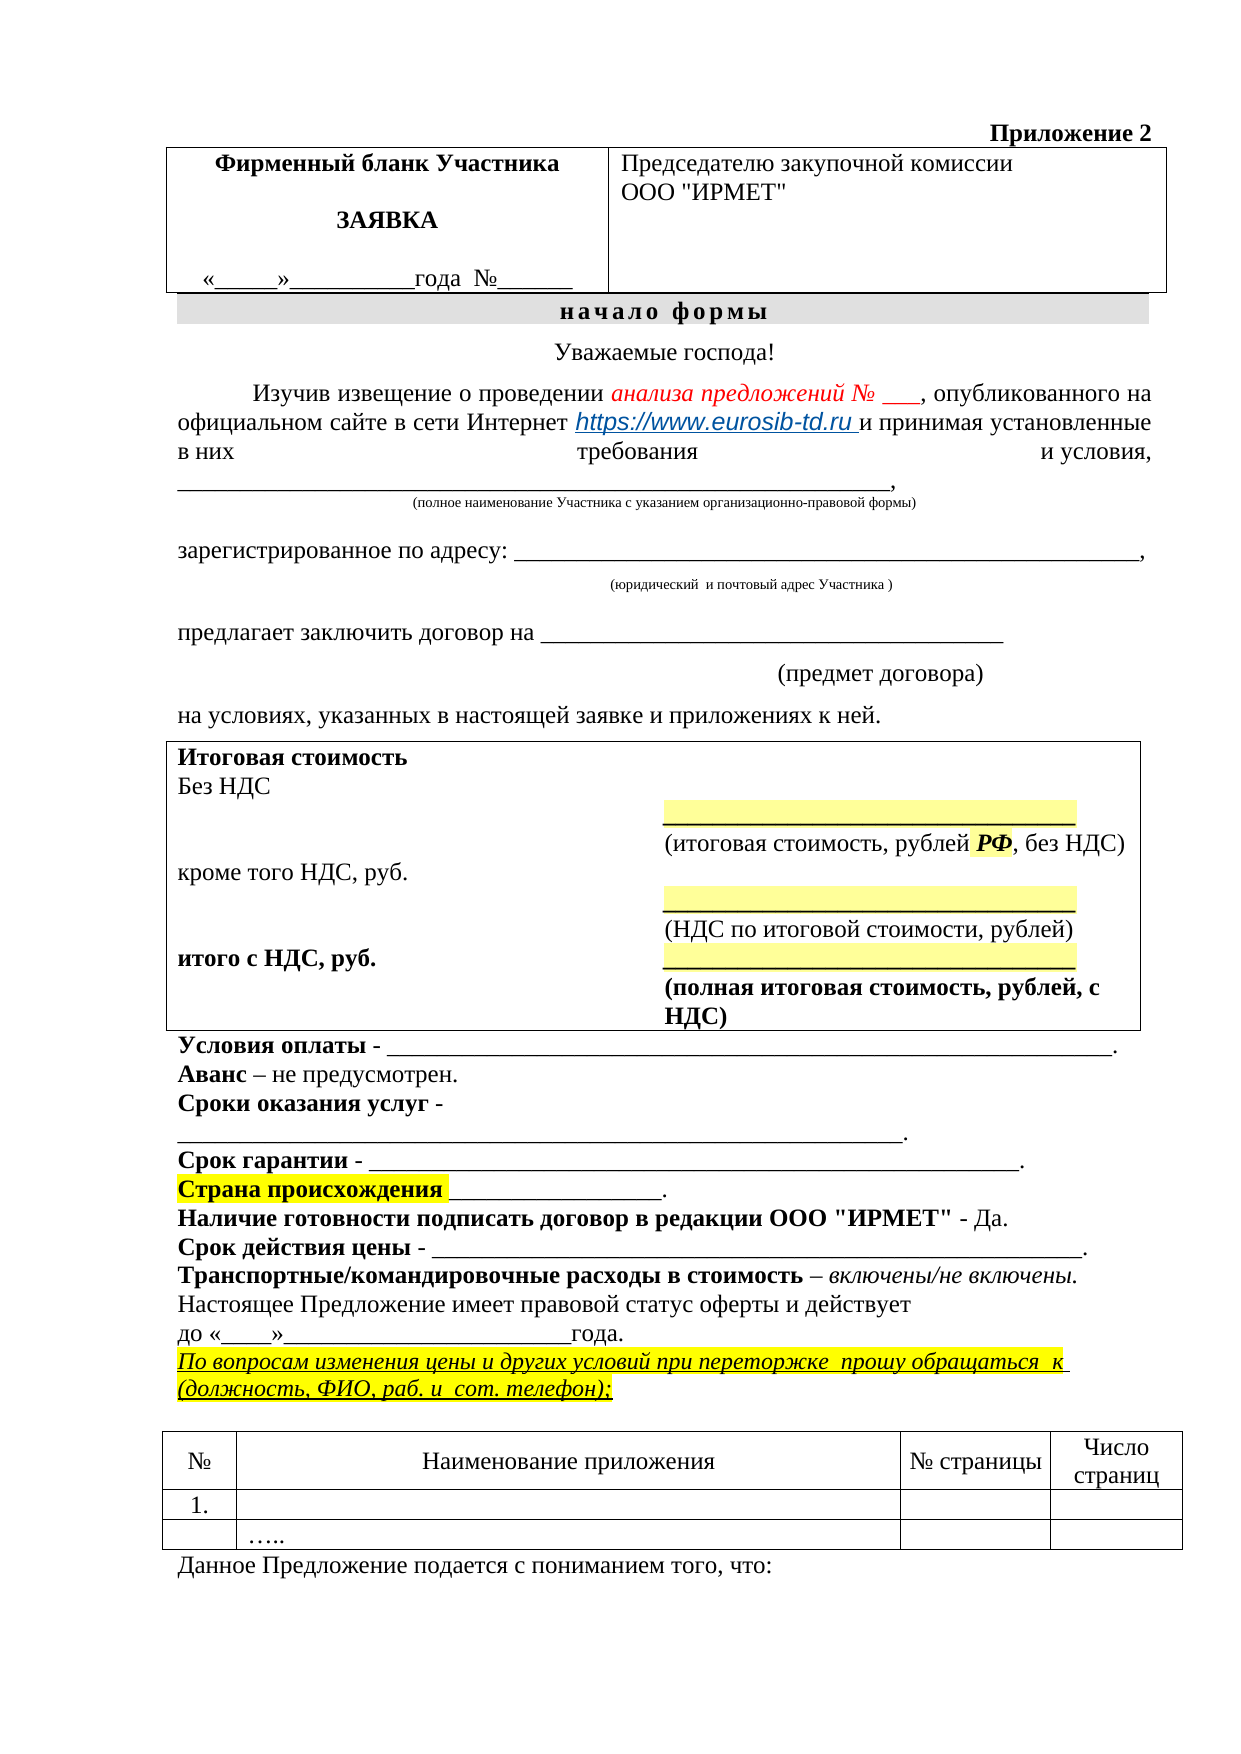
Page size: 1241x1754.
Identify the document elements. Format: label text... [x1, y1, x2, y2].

text Аванс – не предусмотрен. [177, 1059, 1152, 1088]
table_header № [163, 1432, 236, 1489]
text Срок действия цены - ____________________________________________________. [177, 1232, 1152, 1261]
table_header Наименование приложения [237, 1432, 900, 1489]
table_cell [163, 1520, 236, 1549]
table_cell ….. [237, 1520, 900, 1549]
text Наличие готовности подписать договор в редакции ООО "ИРМЕТ" - Да. [177, 1203, 1152, 1232]
text Транспортные/командировочные расходы в стоимость – включены/не включены. [177, 1261, 1152, 1289]
text Данное Предложение подается с пониманием того, что: [177, 1550, 1152, 1579]
table_cell итого с НДС, руб. [167, 943, 653, 1029]
text предлагает заключить договор на _____________________________________ [177, 617, 1152, 646]
text Срок гарантии - ____________________________________________________. [177, 1146, 1152, 1174]
text (полное наименование Участника с указанием организационно-правовой формы) [177, 493, 1152, 522]
table_cell _________________________________ (НДС по итоговой стоимости, рублей) [653, 857, 1140, 943]
text Сроки оказания услуг - __________________________________________________________. [177, 1088, 1152, 1146]
text зарегистрированное по адресу: __________________________________________________, [177, 535, 1152, 563]
text начало формы [177, 294, 1149, 324]
table_cell [1051, 1520, 1182, 1549]
table_cell 1. [163, 1490, 236, 1519]
text Настоящее Предложение имеет правовой статус оферты и действует до «____»_______________________года. [177, 1289, 1152, 1347]
table_cell [1051, 1490, 1182, 1519]
table_header № страницы [901, 1432, 1050, 1489]
table_header Число страниц [1051, 1432, 1182, 1489]
table_cell кроме того НДС, руб. [167, 857, 653, 943]
text Страна происхождения _________________. [449, 1174, 1152, 1203]
text Условия оплаты - __________________________________________________________. [177, 1031, 1152, 1059]
table_header Фирменный бланк Участника ЗАЯВКА «_____»__________года №______ [167, 148, 608, 292]
table_cell _________________________________ (полная итоговая стоимость, рублей, с НДС) [653, 943, 1140, 1029]
text Уважаемые господа! [177, 337, 1152, 366]
table_header Председателю закупочной комиссии ООО "ИРМЕТ" [609, 148, 1166, 292]
text По вопросам изменения цены и других условий при переторжке прошу обращаться к (должность, ФИО, раб. и сот. телефон); [612, 1347, 1152, 1402]
text (юридический и почтовый адрес Участника ) [177, 576, 1152, 605]
text на условиях, указанных в настоящей заявке и приложениях к ней. [177, 700, 1152, 728]
table_header Итоговая стоимость Без НДС [167, 742, 653, 857]
table_cell [237, 1490, 900, 1519]
text Приложение 2 [177, 118, 1152, 147]
table_header _________________________________ (итоговая стоимость, рублей РФ, без НДС) [653, 742, 1140, 857]
text (предмет договора) [177, 658, 1152, 687]
table_cell [901, 1520, 1050, 1549]
table_cell [901, 1490, 1050, 1519]
text Изучив извещение о проведении анализа предложений № ___, опубликованного на официальном сайте в сети Интернет https://www.eurosib-td.ru и принимая установленные в них требования и условия, _________________________________________________________, [177, 378, 1152, 493]
